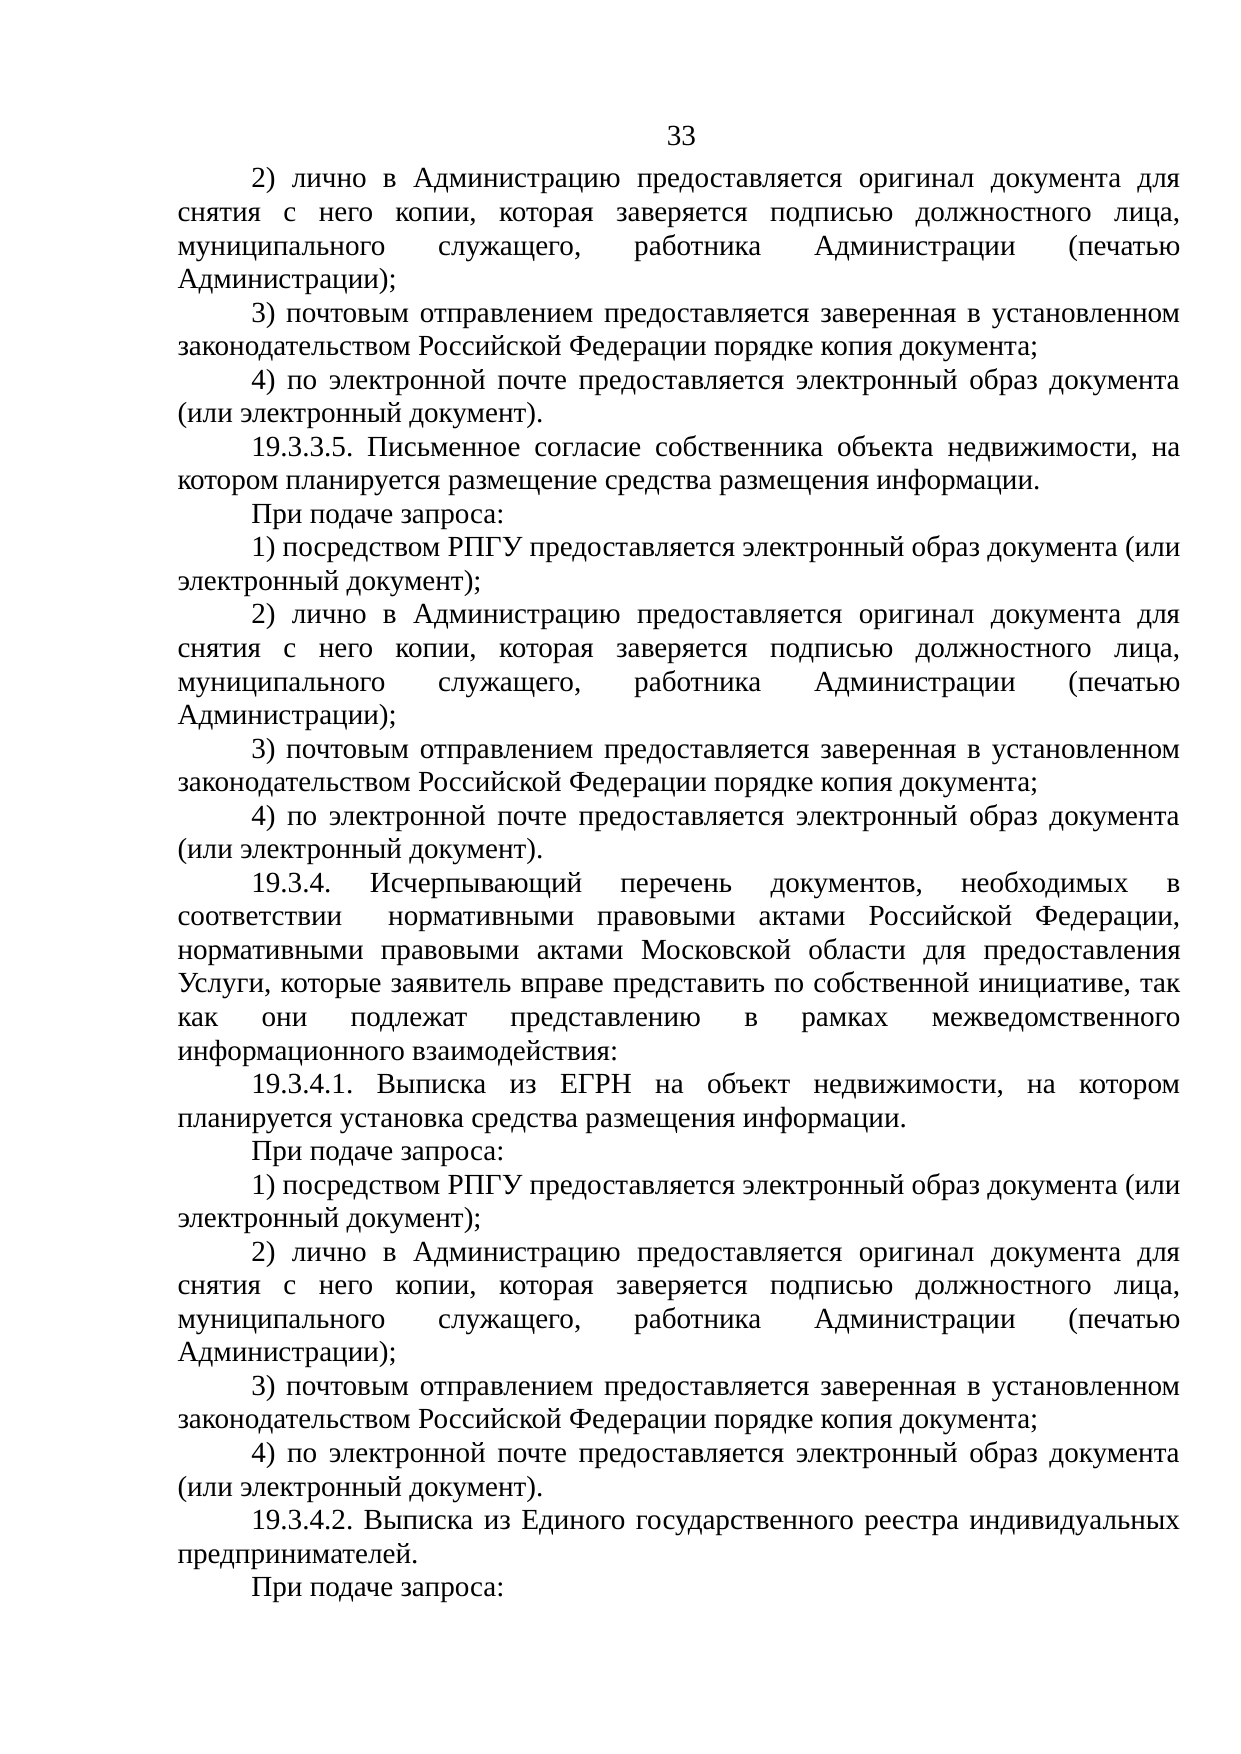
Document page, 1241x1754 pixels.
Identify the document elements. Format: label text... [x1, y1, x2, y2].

text При подаче запроса: [177, 1133, 1181, 1167]
text 4) по электронной почте предоставляется электронный образ документа (или электронный документ). [177, 798, 1181, 865]
text 19.3.3.5. Письменное согласие собственника объекта недвижимости, на котором планируется размещение средства размещения информации. [177, 429, 1181, 496]
text 1) посредством РПГУ предоставляется электронный образ документа (или электронный документ); [177, 529, 1181, 597]
text 4) по электронной почте предоставляется электронный образ документа (или электронный документ). [177, 362, 1181, 429]
text 19.3.4.2. Выписка из Единого государственного реестра индивидуальных предпринимателей. [177, 1502, 1181, 1569]
text 19.3.4. Исчерпывающий перечень документов, необходимых в соответствии нормативными правовыми актами Российской Федерации, нормативными правовыми актами Московской области для предоставления Услуги, которые заявитель вправе представить по собственной инициативе, так как они подлежат представлению в рамках межведомственного информационного взаимодействия: [177, 865, 1181, 1066]
text 4) по электронной почте предоставляется электронный образ документа (или электронный документ). [177, 1435, 1181, 1502]
text 3) почтовым отправлением предоставляется заверенная в установленном законодательством Российской Федерации порядке копия документа; [177, 295, 1181, 362]
text При подаче запроса: [177, 1569, 1181, 1603]
text 3) почтовым отправлением предоставляется заверенная в установленном законодательством Российской Федерации порядке копия документа; [177, 1368, 1181, 1435]
text 1) посредством РПГУ предоставляется электронный образ документа (или электронный документ); [177, 1167, 1181, 1234]
text При подаче запроса: [177, 496, 1181, 529]
text 3) почтовым отправлением предоставляется заверенная в установленном законодательством Российской Федерации порядке копия документа; [177, 731, 1181, 798]
text 19.3.4.1. Выписка из ЕГРН на объект недвижимости, на котором планируется установка средства размещения информации. [177, 1066, 1181, 1133]
